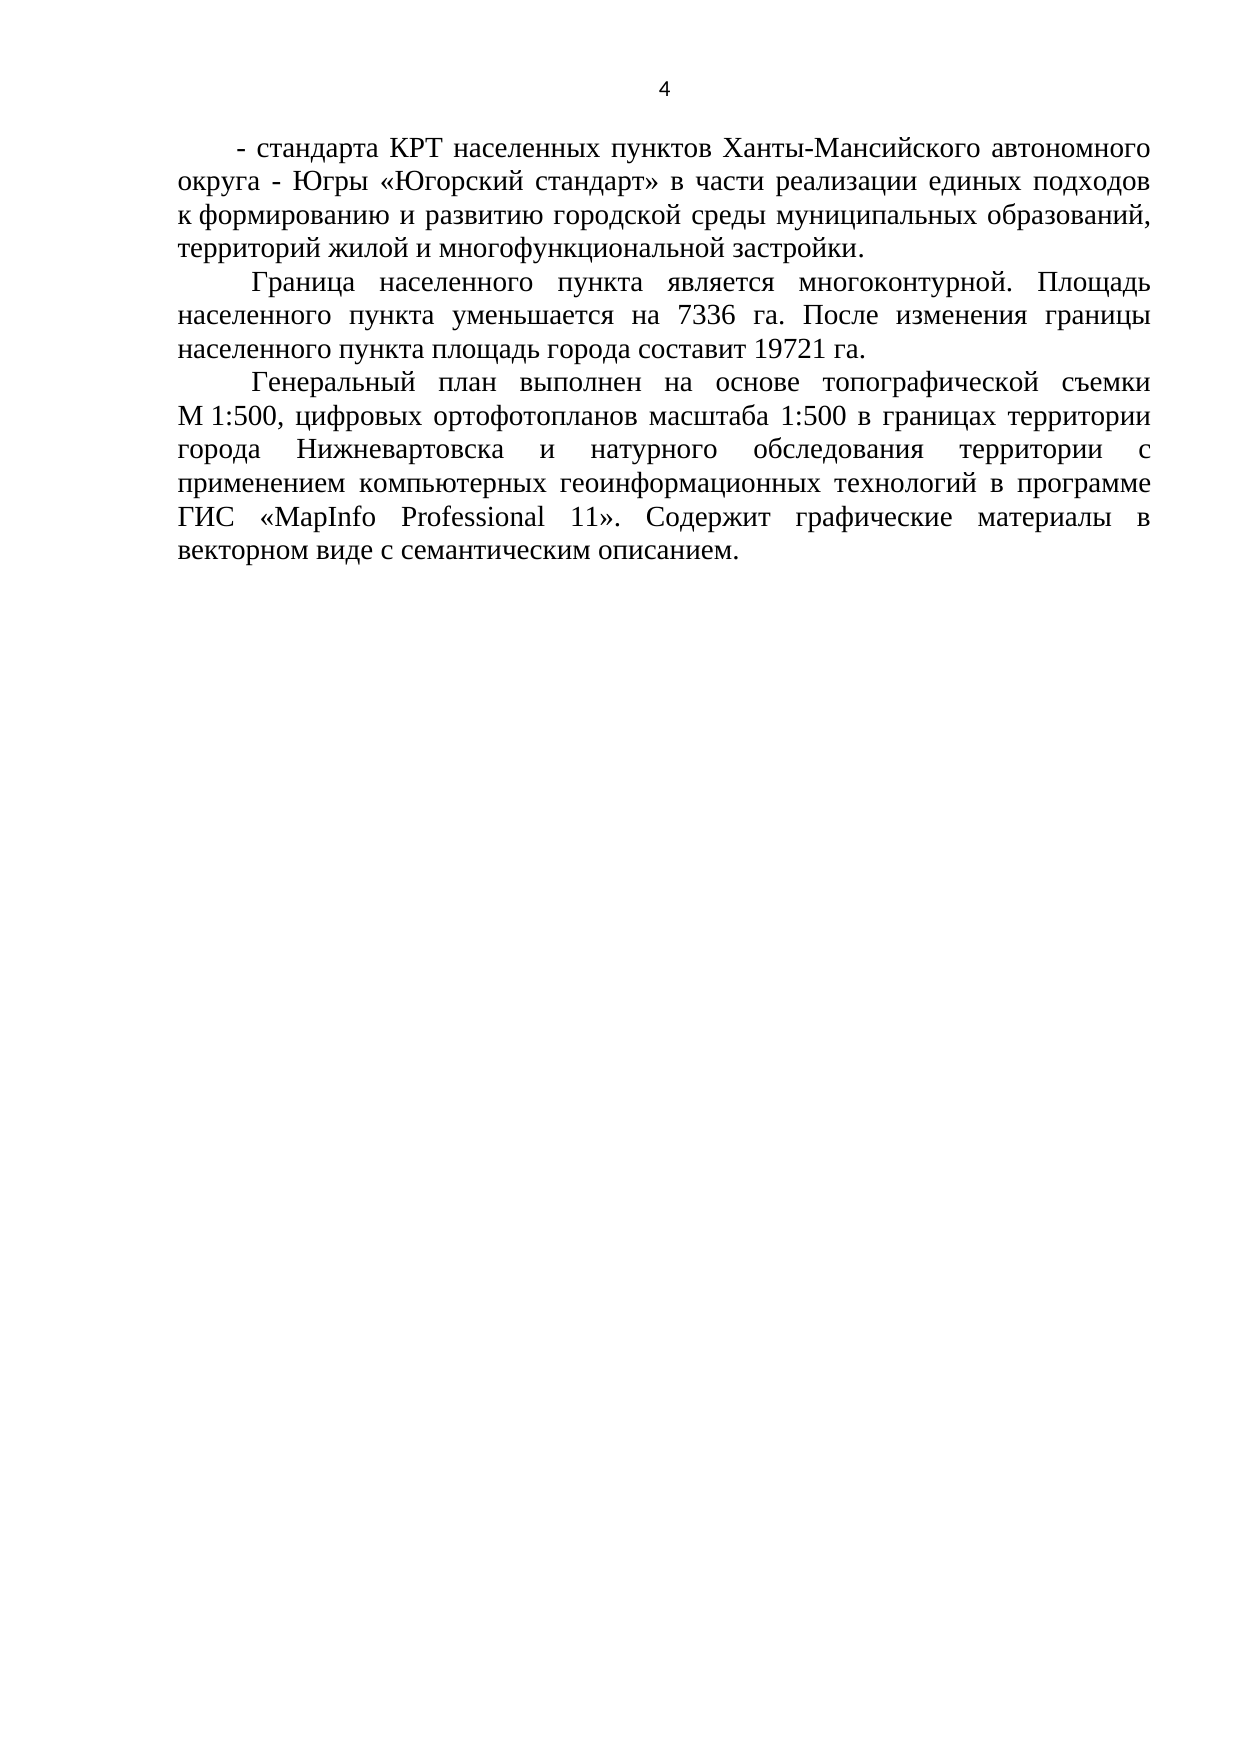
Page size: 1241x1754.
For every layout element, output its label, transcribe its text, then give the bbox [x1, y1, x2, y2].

text Генеральный план выполнен на основе топографической съемки М 1:500, цифровых ортофотопланов масштаба 1:500 в границах территории города Нижневартовска и натурного обследования территории с применением компьютерных геоинформационных технологий в программе ГИС «MapInfo Professional 11». Содержит графические материалы в векторном виде с семантическим описанием. [177, 364, 1152, 566]
text Граница населенного пункта является многоконтурной. Площадь населенного пункта уменьшается на 7336 га. После изменения границы населенного пункта площадь города составит 19721 га. [177, 264, 1152, 364]
list - стандарта КРТ населенных пунктов Ханты-Мансийского автономного округа - Югры «Югорский стандарт» в части реализации единых подходов к формированию и развитию городской среды муниципальных образований, территорий жилой и многофункциональной застройки. [177, 130, 1152, 264]
